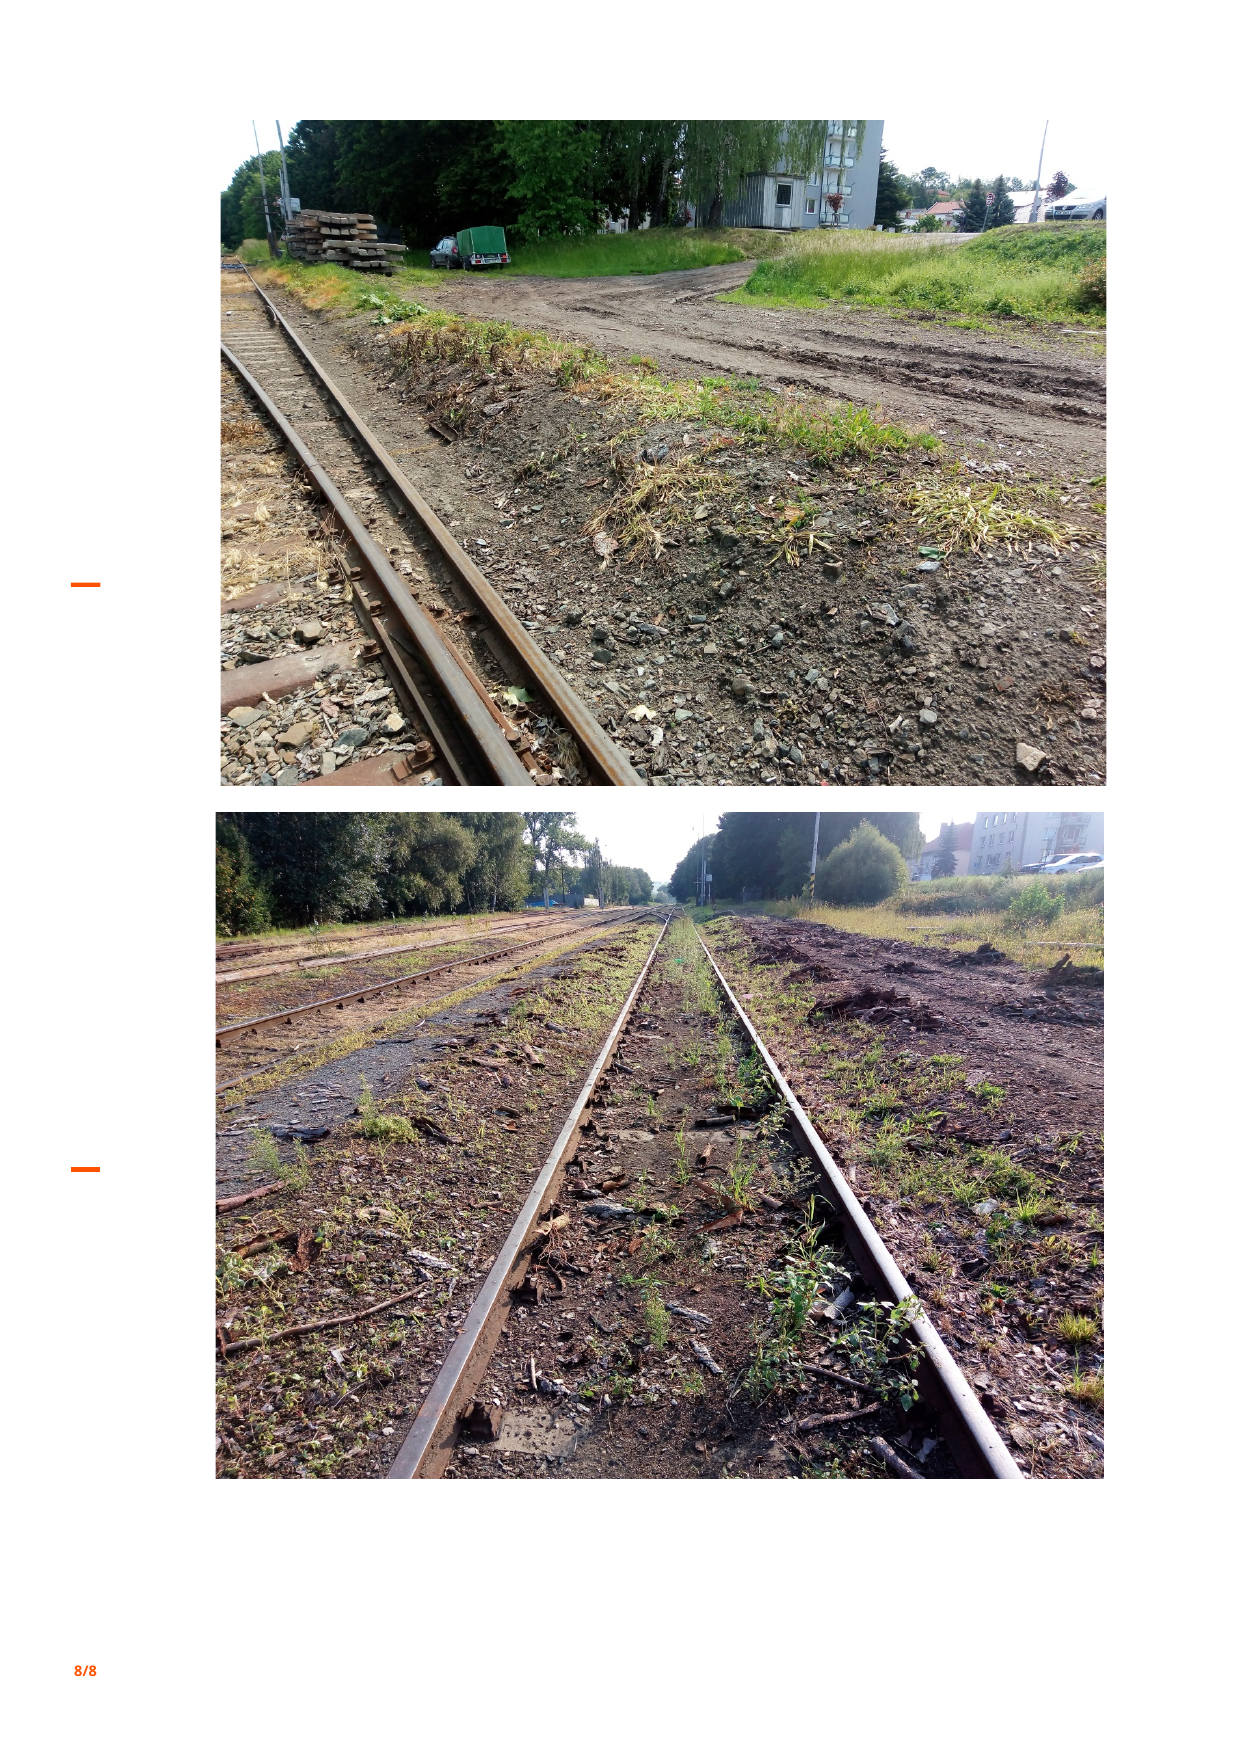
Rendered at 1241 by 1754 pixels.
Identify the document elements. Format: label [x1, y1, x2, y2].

picture [220, 120, 1107, 786]
picture [215, 812, 1104, 1479]
